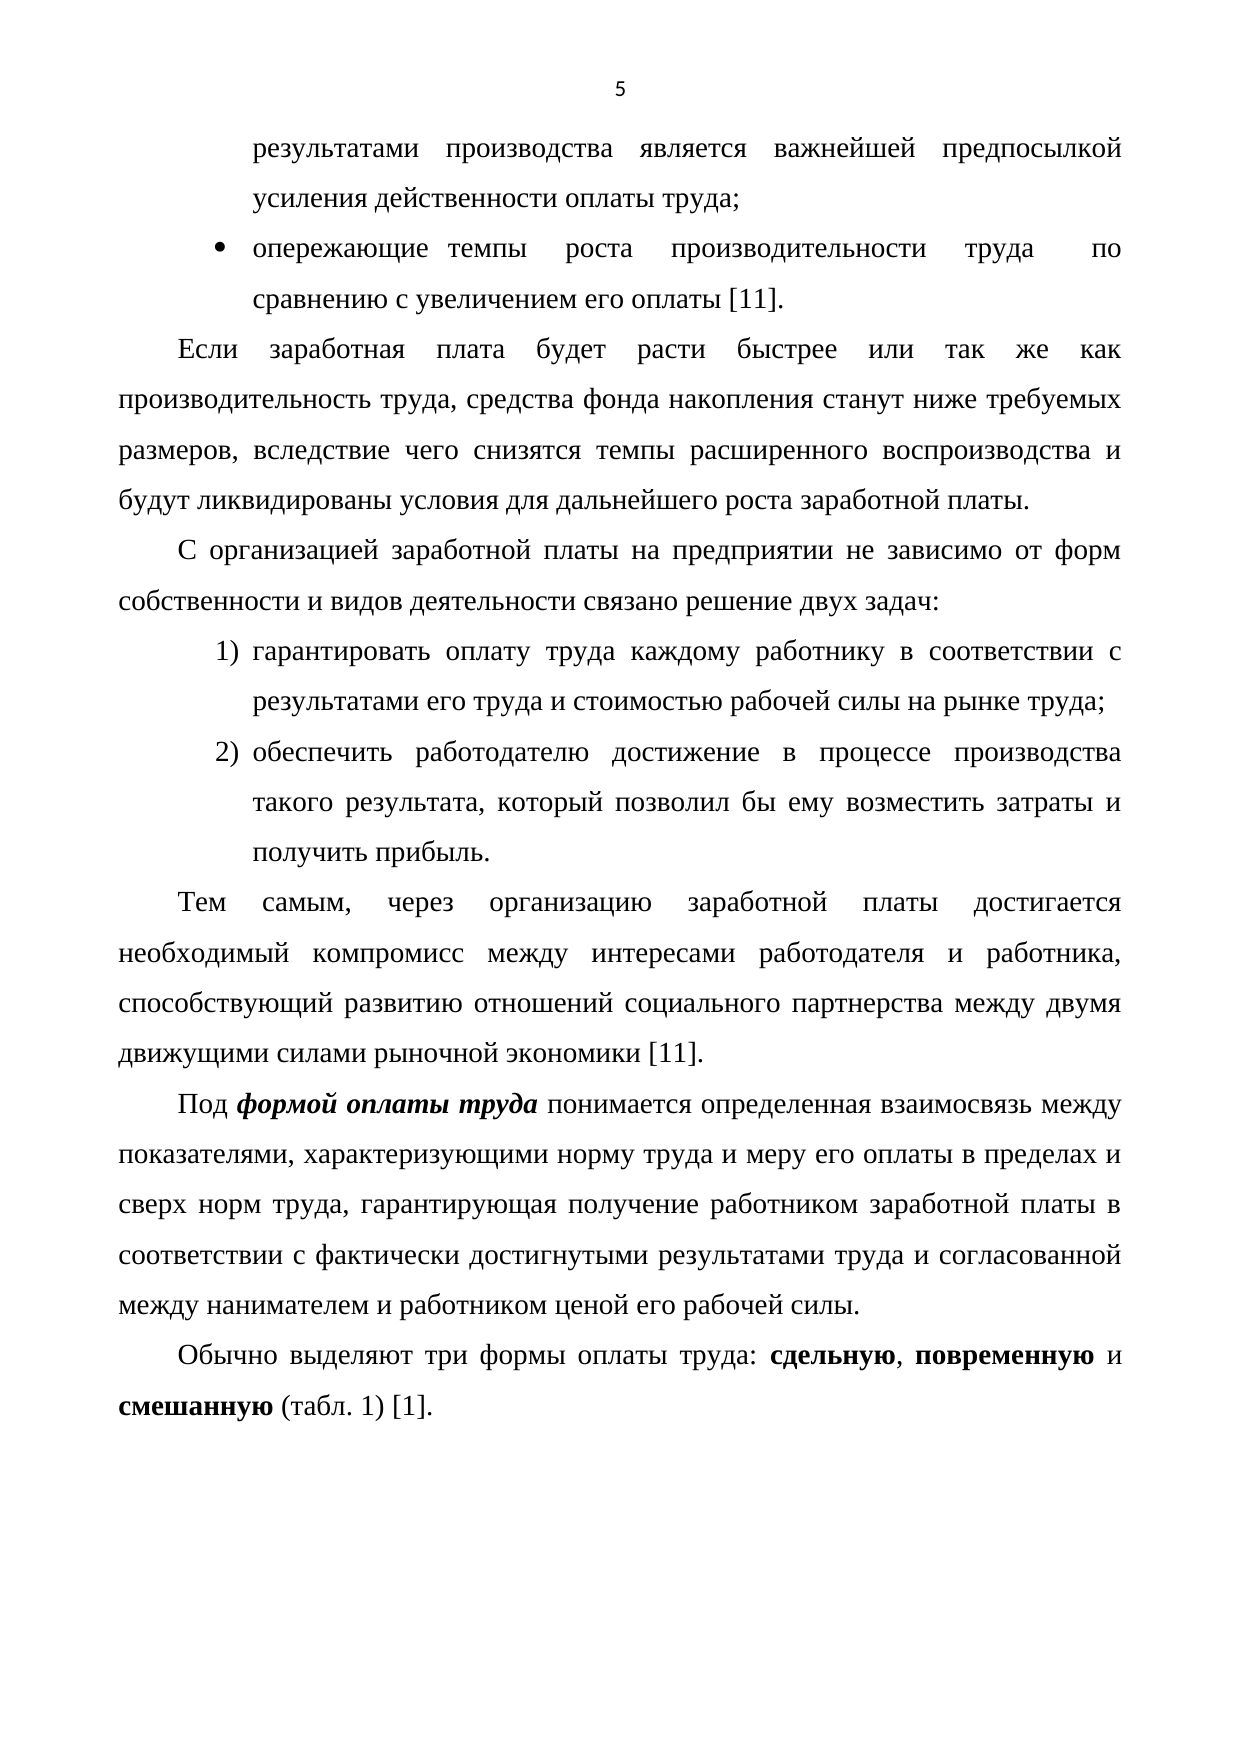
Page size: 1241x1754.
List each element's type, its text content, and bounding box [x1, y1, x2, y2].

text Под формой оплаты труда понимается определенная взаимосвязь между показателями, характеризующими норму труда и меру его оплаты в пределах и сверх норм труда, гарантирующая получение работником заработной платы в соответствии с фактически достигнутыми результатами труда и согласованной между нанимателем и работником ценой его рабочей силы. [118, 1086, 1122, 1321]
text Если заработная плата будет расти быстрее или так же как производительность труда, средства фонда накопления станут ниже требуемых размеров, вследствие чего снизятся темпы расширенного воспроизводства и будут ликвидированы условия для дальнейшего роста заработной платы. [118, 331, 1122, 516]
text Тем самым, через организацию заработной платы достигается необходимый компромисс между интересами работодателя и работника, способствующий развитию отношений социального партнерства между двумя движущими силами рыночной экономики [11]. [118, 884, 1122, 1069]
list опережающие темпы роста производительности труда по сравнению с увеличением его оплаты [11]. [215, 230, 1122, 314]
text Обычно выделяют три формы оплаты труда: сдельную, повременную и смешанную (табл. 1) [1]. [118, 1337, 1122, 1421]
list гарантировать оплату труда каждому работнику в соответствии с результатами его труда и стоимостью рабочей силы на рынке труда; [215, 633, 1122, 717]
list обеспечить работодателю достижение в процессе производства такого результата, который позволил бы ему возместить затраты и получить прибыль. [215, 734, 1122, 868]
text С организацией заработной платы на предприятии не зависимо от форм собственности и видов деятельности связано решение двух задач: [118, 532, 1122, 616]
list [215, 130, 1122, 214]
